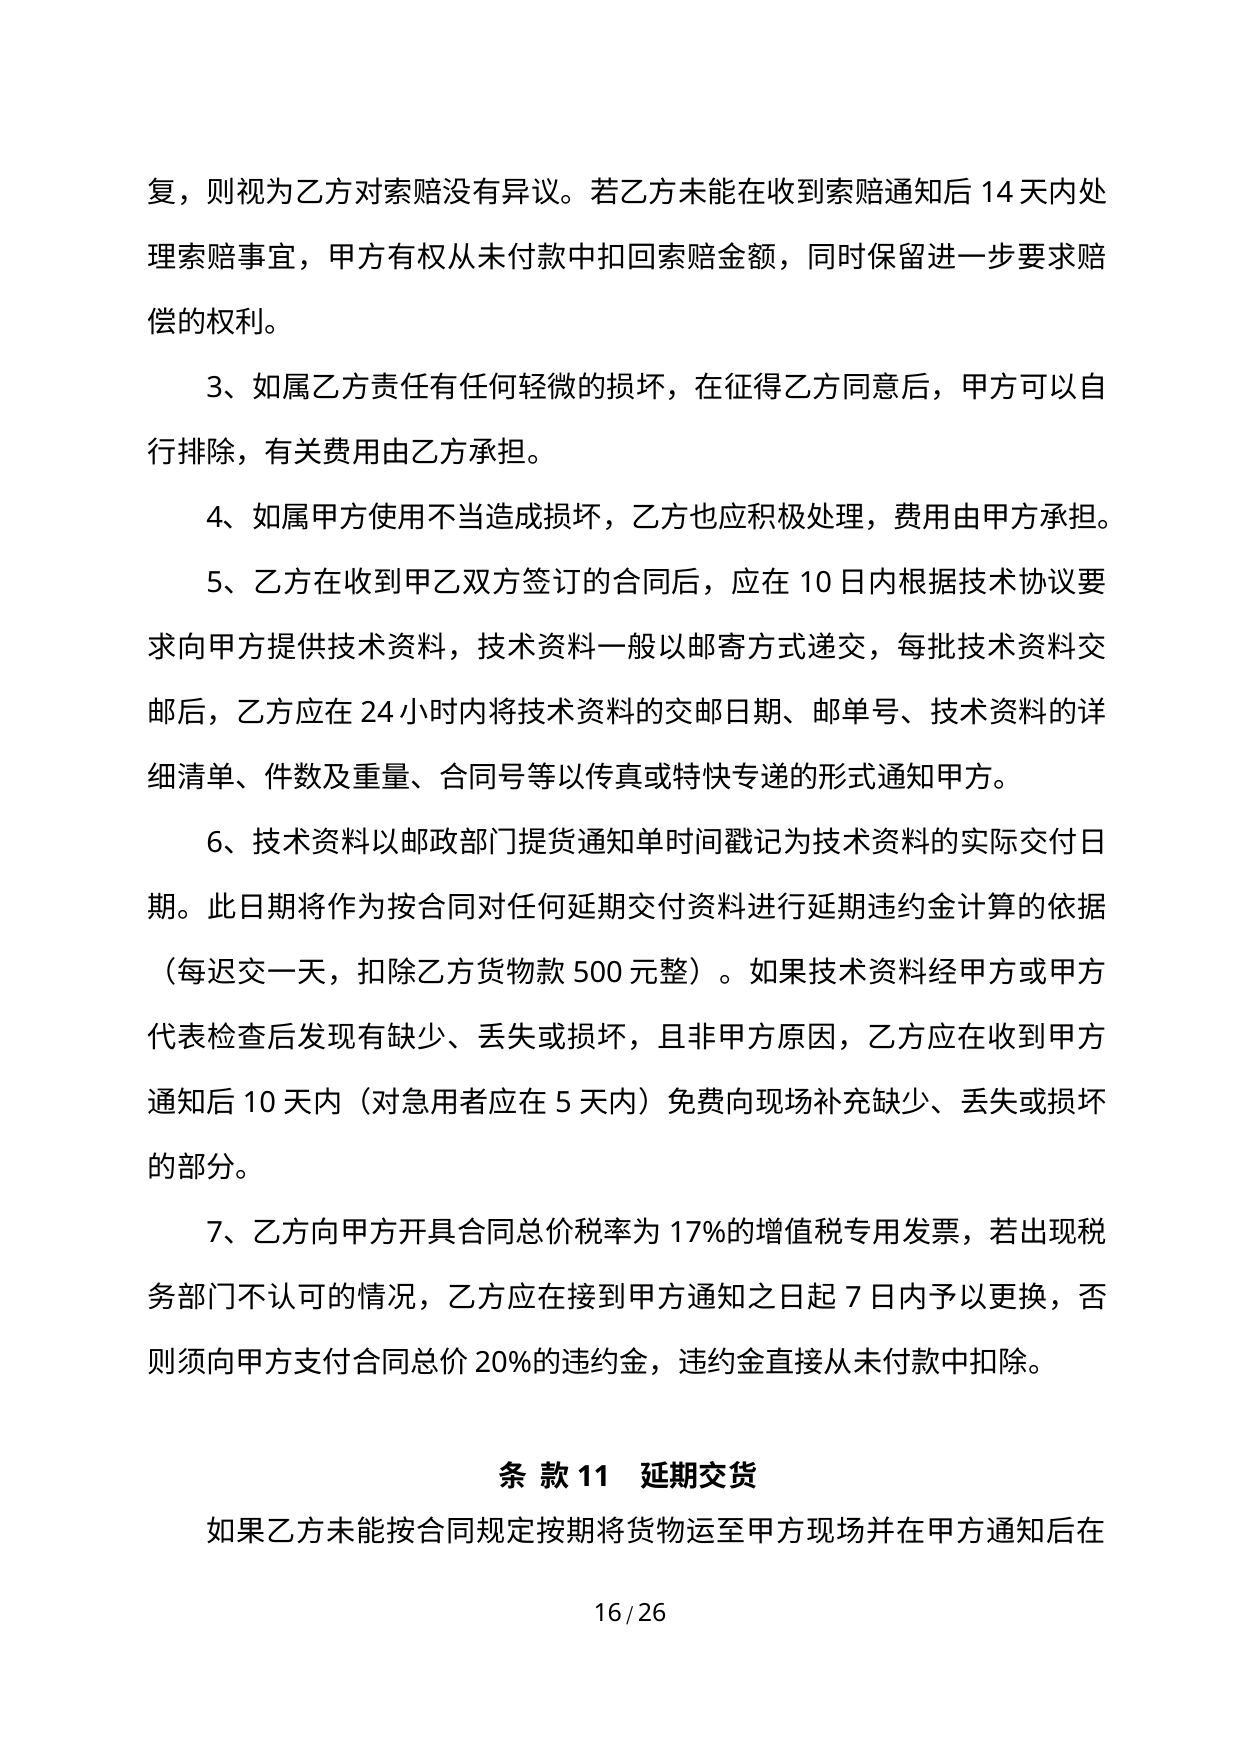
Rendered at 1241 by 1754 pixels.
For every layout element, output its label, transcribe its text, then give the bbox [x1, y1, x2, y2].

text 6、技术资料以邮政部门提货通知单时间戳记为技术资料的实际交付日期。此日期将作为按合同对任何延期交付资料进行延期违约金计算的依据（每迟交一天，扣除乙方货物款500元整）。如果技术资料经甲方或甲方代表检查后发现有缺少、丢失或损坏，且非甲方原因，乙方应在收到甲方通知后 10 天内（对急用者应在 5 天内）免费向现场补充缺少、丢失或损坏的部分。 [148, 807, 1107, 1197]
text 7、乙方向甲方开具合同总价税率为17%的增值税专用发票，若出现税务部门不认可的情况，乙方应在接到甲方通知之日起7日内予以更换，否则须向甲方支付合同总价20%的违约金，违约金直接从未付款中扣除。 [148, 1197, 1107, 1392]
text 3、如属乙方责任有任何轻微的损坏，在征得乙方同意后，甲方可以自行排除，有关费用由乙方承担。 [148, 352, 1107, 482]
text 条 款 11 延期交货 [148, 1444, 1107, 1497]
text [148, 1497, 1107, 1562]
text 5、乙方在收到甲乙双方签订的合同后，应在10日内根据技术协议要求向甲方提供技术资料，技术资料一般以邮寄方式递交，每批技术资料交邮后，乙方应在24小时内将技术资料的交邮日期、邮单号、技术资料的详细清单、件数及重量、合同号等以传真或特快专递的形式通知甲方。 [148, 547, 1107, 807]
text 4、如属甲方使用不当造成损坏，乙方也应积极处理，费用由甲方承担。 [148, 482, 1107, 547]
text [148, 157, 1107, 352]
